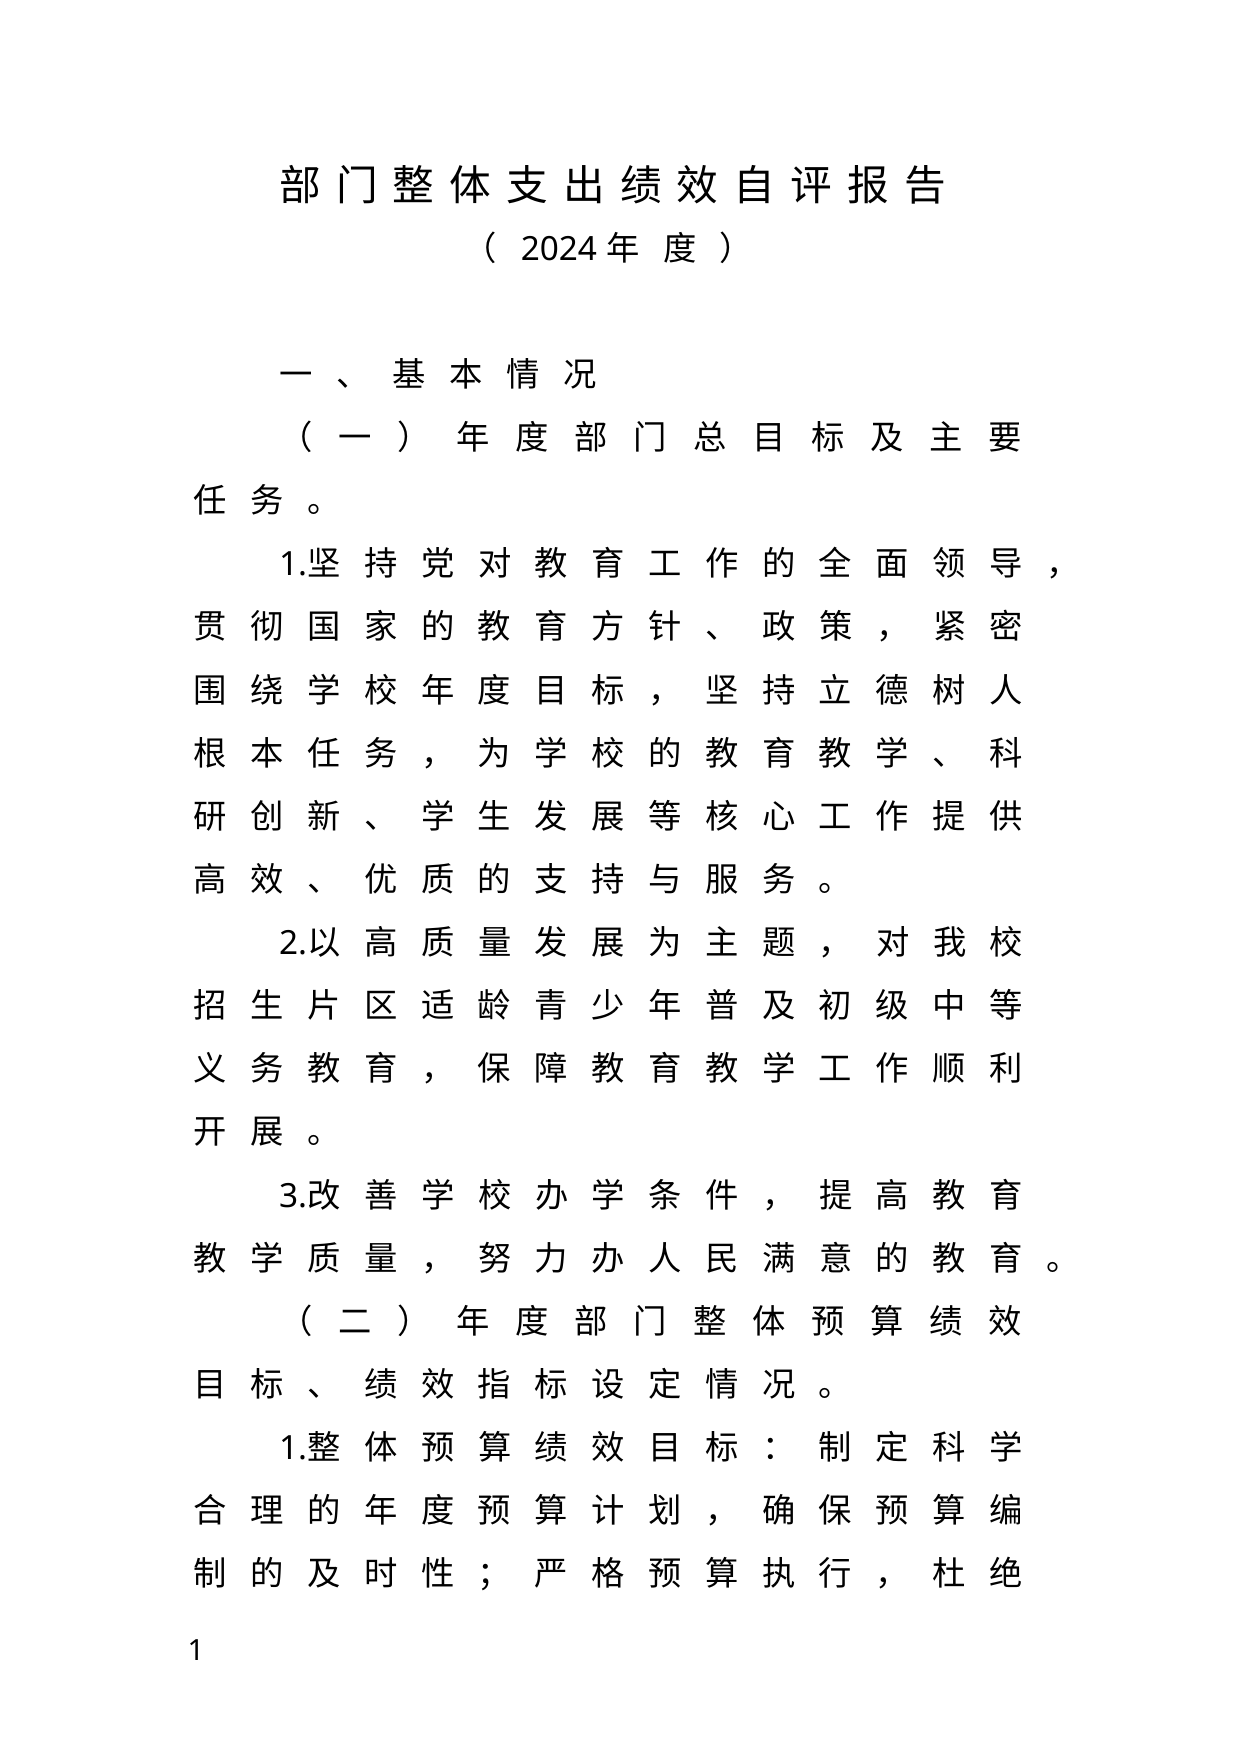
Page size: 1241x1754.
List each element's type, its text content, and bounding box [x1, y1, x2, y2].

text 1.坚持党对教育工作的全面领导，贯彻国家的教育方针、政策，紧密围绕学校年度目标，坚持立德树人根本任务，为学校的教育教学、科研创新、学生发展等核心工作提供高效、优质的支持与服务。 [193, 530, 1047, 908]
text （二）年度部门整体预算绩效目标、绩效指标设定情况。 [193, 1287, 1047, 1413]
text （2024年度） [193, 214, 1047, 277]
text （一）年度部门总目标及主要任务。 [193, 403, 1047, 530]
text 一、基本情况 [193, 340, 1047, 403]
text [193, 1413, 1047, 1603]
text 2.以高质量发展为主题，对我校招生片区适龄青少年普及初级中等义务教育，保障教育教学工作顺利开展。 [193, 908, 1047, 1161]
text 部门整体支出绩效自评报告 [193, 151, 1047, 214]
text 3.改善学校办学条件，提高教育教学质量，努力办人民满意的教育。 [193, 1161, 1047, 1287]
